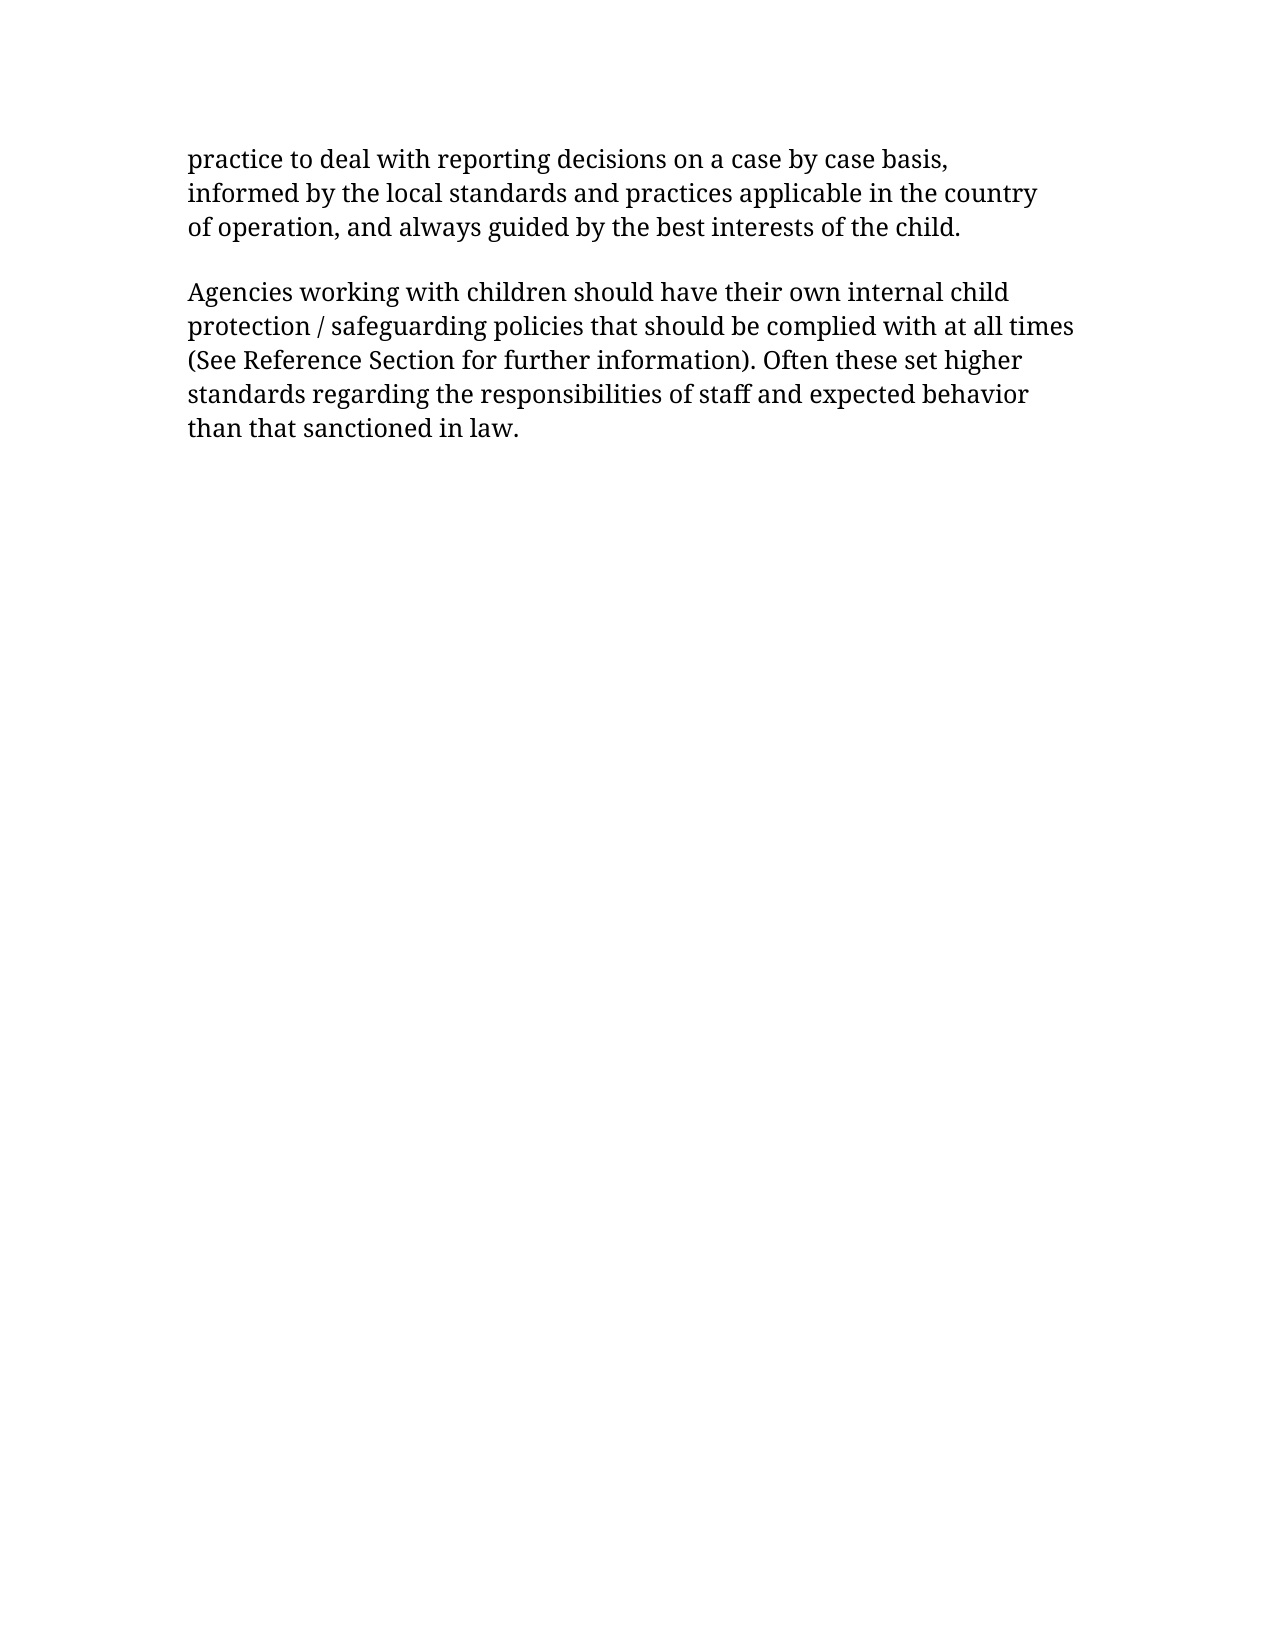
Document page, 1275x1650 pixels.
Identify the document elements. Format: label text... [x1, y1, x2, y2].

text Agencies working with children should have their own internal child protection / safeguarding policies that should be complied with at all times (See Reference Section for further information). Often these set higher standards regarding the responsibilities of staff and expected behavior than that sanctioned in law. [187, 274, 1085, 444]
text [187, 142, 1056, 244]
